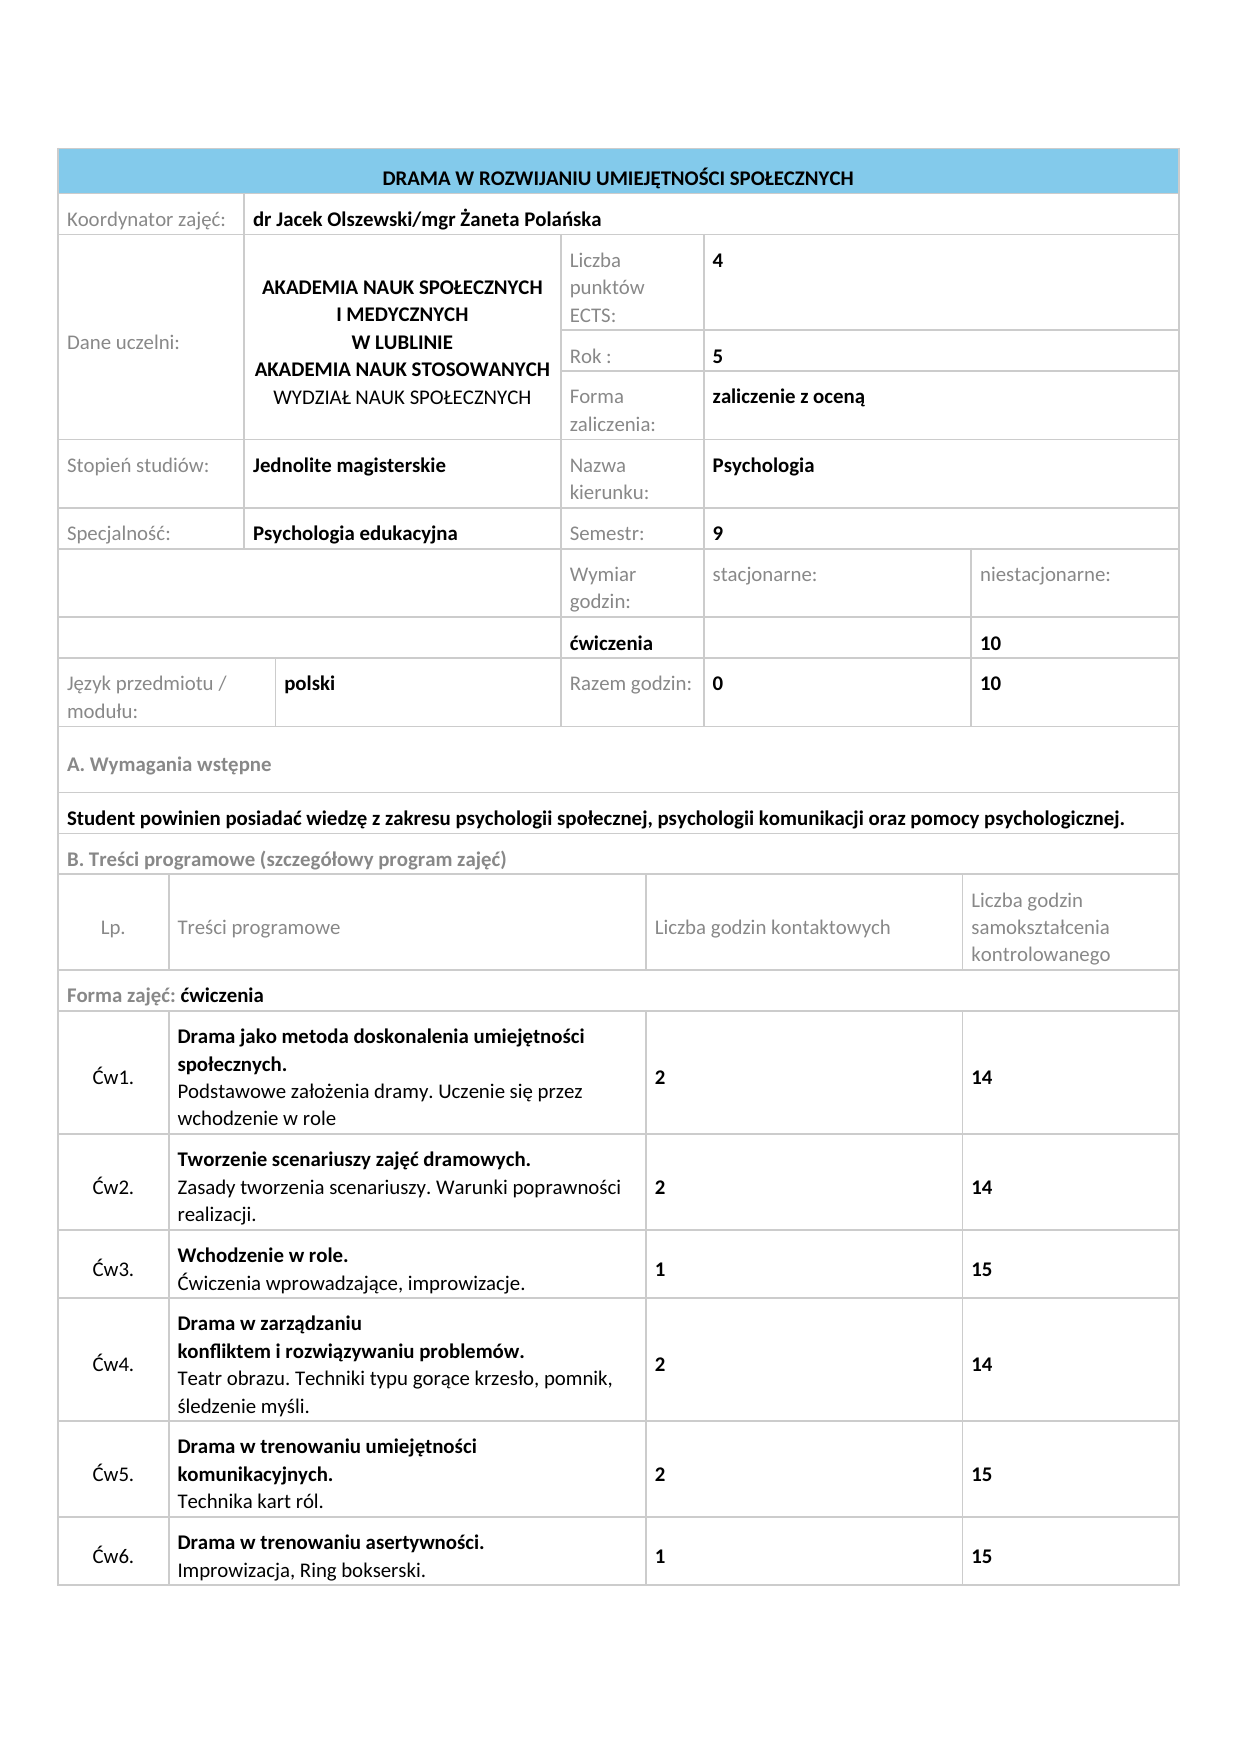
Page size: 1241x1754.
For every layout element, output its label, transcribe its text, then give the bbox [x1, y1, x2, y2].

table_cell B. Treści programowe (szczegółowy program zajęć) [59, 834, 1178, 873]
table_cell Nazwa kierunku: [562, 440, 703, 507]
table_cell Rok : [562, 331, 703, 370]
table_cell [705, 618, 970, 657]
table_cell 15 [963, 1422, 1178, 1516]
table_cell 2 [647, 1299, 962, 1420]
table_cell Wchodzenie w role. Ćwiczenia wprowadzające, improwizacje. [170, 1231, 645, 1297]
table_cell 1 [647, 1518, 962, 1584]
table_cell Student powinien posiadać wiedzę z zakresu psychologii społecznej, psychologii komunikacji oraz pomocy psychologicznej. [59, 793, 1178, 832]
table_cell 14 [963, 1135, 1178, 1229]
table_cell Liczba godzin samokształcenia kontrolowanego [963, 875, 1178, 969]
table_cell 9 [705, 509, 1178, 548]
table_cell Tworzenie scenariuszy zajęć dramowych. Zasady tworzenia scenariuszy. Warunki poprawności realizacji. [170, 1135, 645, 1229]
table_cell Razem godzin: [562, 659, 703, 726]
table_cell 2 [647, 1135, 962, 1229]
table_cell Koordynator zajęć: [59, 194, 243, 234]
table_cell Drama w trenowaniu asertywności. Improwizacja, Ring bokserski. [170, 1518, 645, 1584]
table_cell 4 [705, 235, 1178, 329]
table_cell Psychologia [705, 440, 1178, 507]
table_cell niestacjonarne: [972, 550, 1178, 616]
table_cell 5 [705, 331, 1178, 370]
table_cell Lp. [59, 875, 168, 969]
table_cell Ćw6. [59, 1518, 168, 1584]
table_cell 14 [963, 1012, 1178, 1133]
table_cell stacjonarne: [705, 550, 970, 616]
table_cell 14 [963, 1299, 1178, 1420]
table_cell Semestr: [562, 509, 703, 548]
table_cell polski [276, 659, 560, 726]
table_cell Treści programowe [170, 875, 645, 969]
table_cell [59, 550, 560, 616]
table_cell dr Jacek Olszewski/mgr Żaneta Polańska [245, 194, 1178, 234]
table_cell Psychologia edukacyjna [245, 509, 560, 548]
table_cell Jednolite magisterskie [245, 440, 560, 507]
table_cell Drama jako metoda doskonalenia umiejętności społecznych. Podstawowe założenia dramy. Uczenie się przez wchodzenie w role [170, 1012, 645, 1133]
table_cell Ćw5. [59, 1422, 168, 1516]
table_cell A. Wymagania wstępne [59, 727, 1178, 791]
table_cell Język przedmiotu / modułu: [59, 659, 275, 726]
table_cell Drama w trenowaniu umiejętności komunikacyjnych. Technika kart ról. [170, 1422, 645, 1516]
table_cell [59, 618, 560, 657]
table_cell Ćw1. [59, 1012, 168, 1133]
table_cell 1 [647, 1231, 962, 1297]
table_cell Forma zajęć: ćwiczenia [59, 971, 1178, 1010]
table_cell Liczba punktów ECTS: [562, 235, 703, 329]
table_cell Drama w zarządzaniu konfliktem i rozwiązywaniu problemów. Teatr obrazu. Techniki typu gorące krzesło, pomnik, śledzenie myśli. [170, 1299, 645, 1420]
table_cell 0 [705, 659, 970, 726]
table_cell Ćw4. [59, 1299, 168, 1420]
table_cell Forma zaliczenia: [562, 372, 703, 439]
table_cell Specjalność: [59, 509, 243, 548]
table_cell 10 [972, 618, 1178, 657]
table_cell Ćw3. [59, 1231, 168, 1297]
table_cell Dane uczelni: [59, 235, 243, 439]
table_cell ćwiczenia [562, 618, 703, 657]
table_cell 2 [647, 1012, 962, 1133]
table_cell 2 [647, 1422, 962, 1516]
table_header DRAMA W ROZWIJANIU UMIEJĘTNOŚCI SPOŁECZNYCH [59, 149, 1178, 193]
table_cell 15 [963, 1231, 1178, 1297]
table_cell Liczba godzin kontaktowych [647, 875, 962, 969]
table_cell 15 [963, 1518, 1178, 1584]
table_cell zaliczenie z oceną [705, 372, 1178, 439]
table_cell 10 [972, 659, 1178, 726]
table_cell Ćw2. [59, 1135, 168, 1229]
table_cell Wymiar godzin: [562, 550, 703, 616]
table_cell Stopień studiów: [59, 440, 243, 507]
table_cell AKADEMIA NAUK SPOŁECZNYCH I MEDYCZNYCH W LUBLINIE AKADEMIA NAUK STOSOWANYCH WYDZIAŁ NAUK SPOŁECZNYCH [245, 235, 560, 439]
